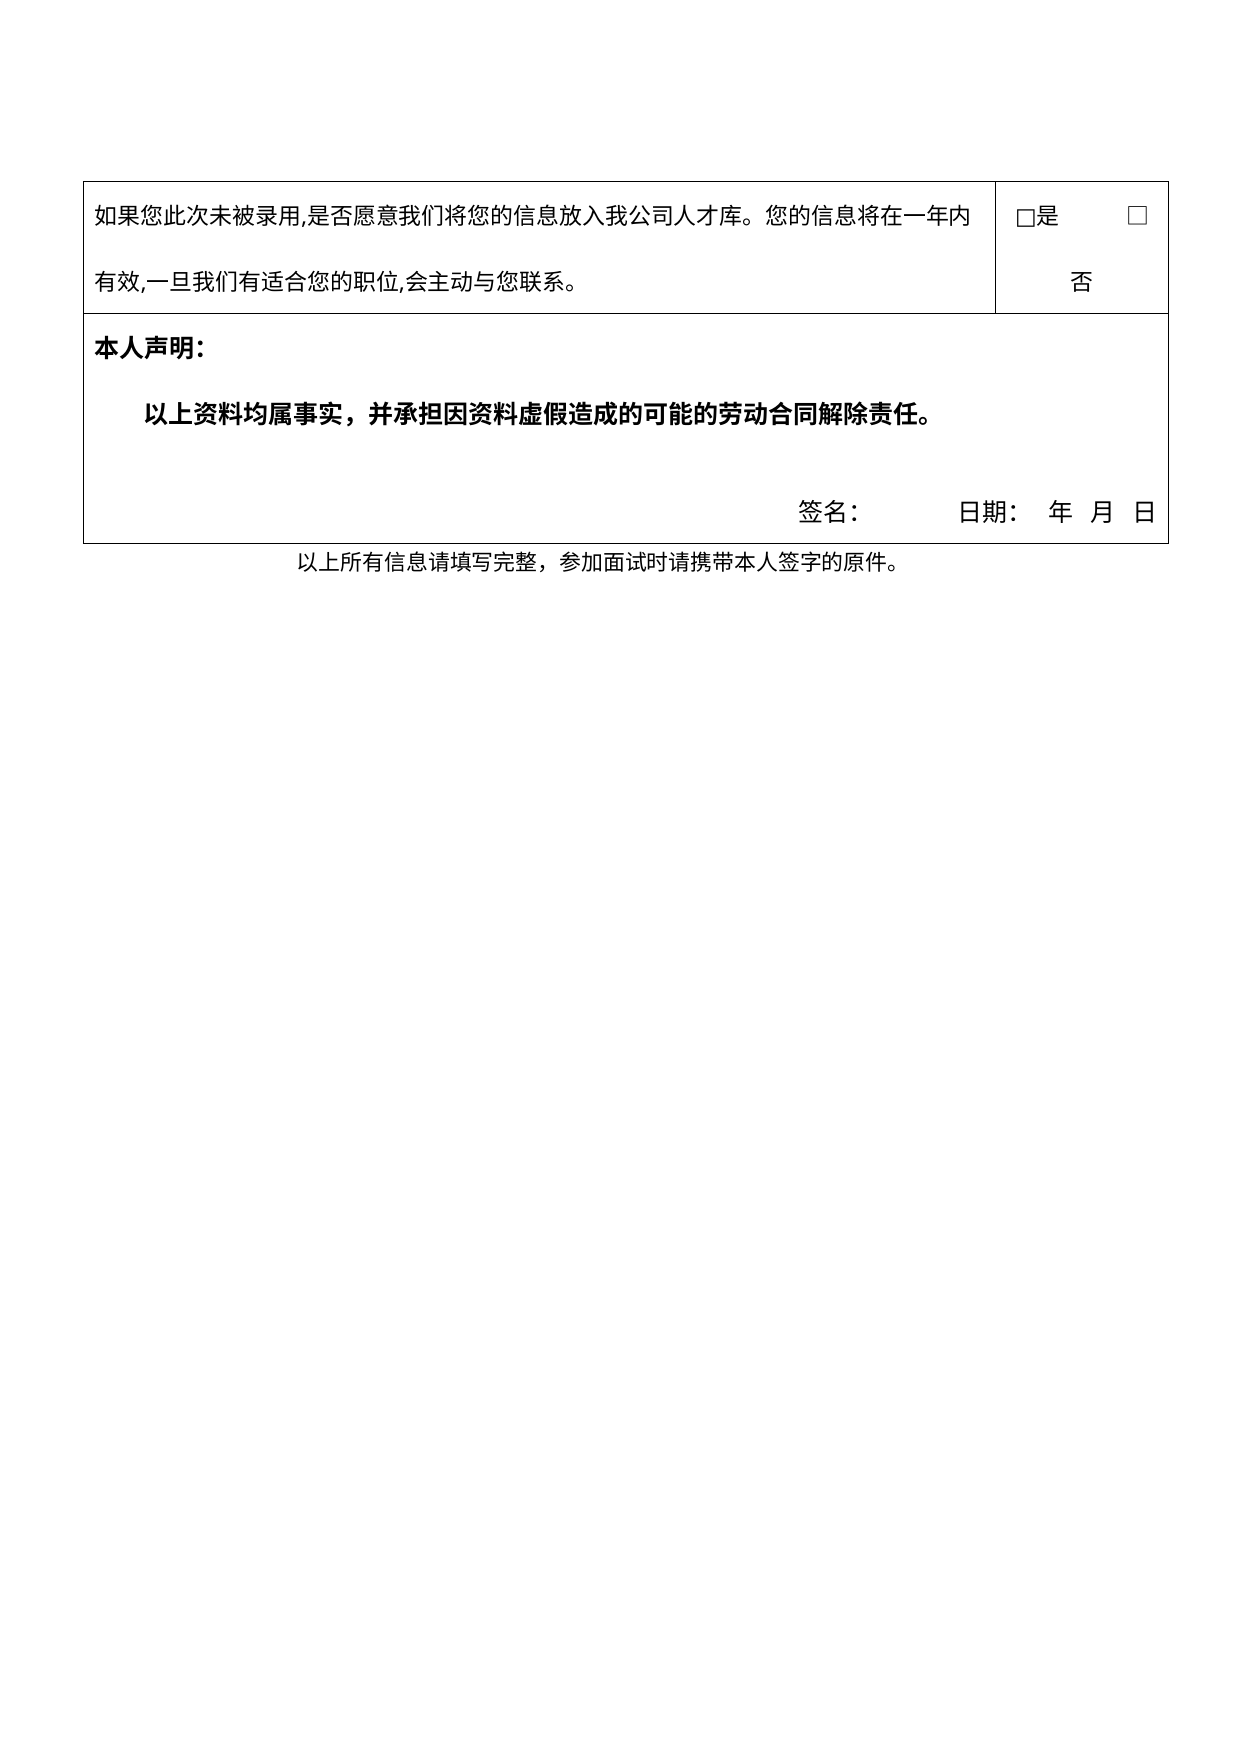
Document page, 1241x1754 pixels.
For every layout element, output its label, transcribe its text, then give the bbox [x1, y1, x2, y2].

table_cell 本人声明： 以上资料均属事实，并承担因资料虚假造成的可能的劳动合同解除责任。 签名： 日期： 年 月 日 [84, 314, 1168, 543]
table_cell 如果您此次未被录用,是否愿意我们将您的信息放入我公司人才库。您的信息将在一年内有效,一旦我们有适合您的职位,会主动与您联系。 [84, 182, 995, 313]
text 以上所有信息请填写完整，参加面试时请携带本人签字的原件。 [165, 544, 1087, 577]
table_cell □是 □否 [996, 182, 1168, 313]
